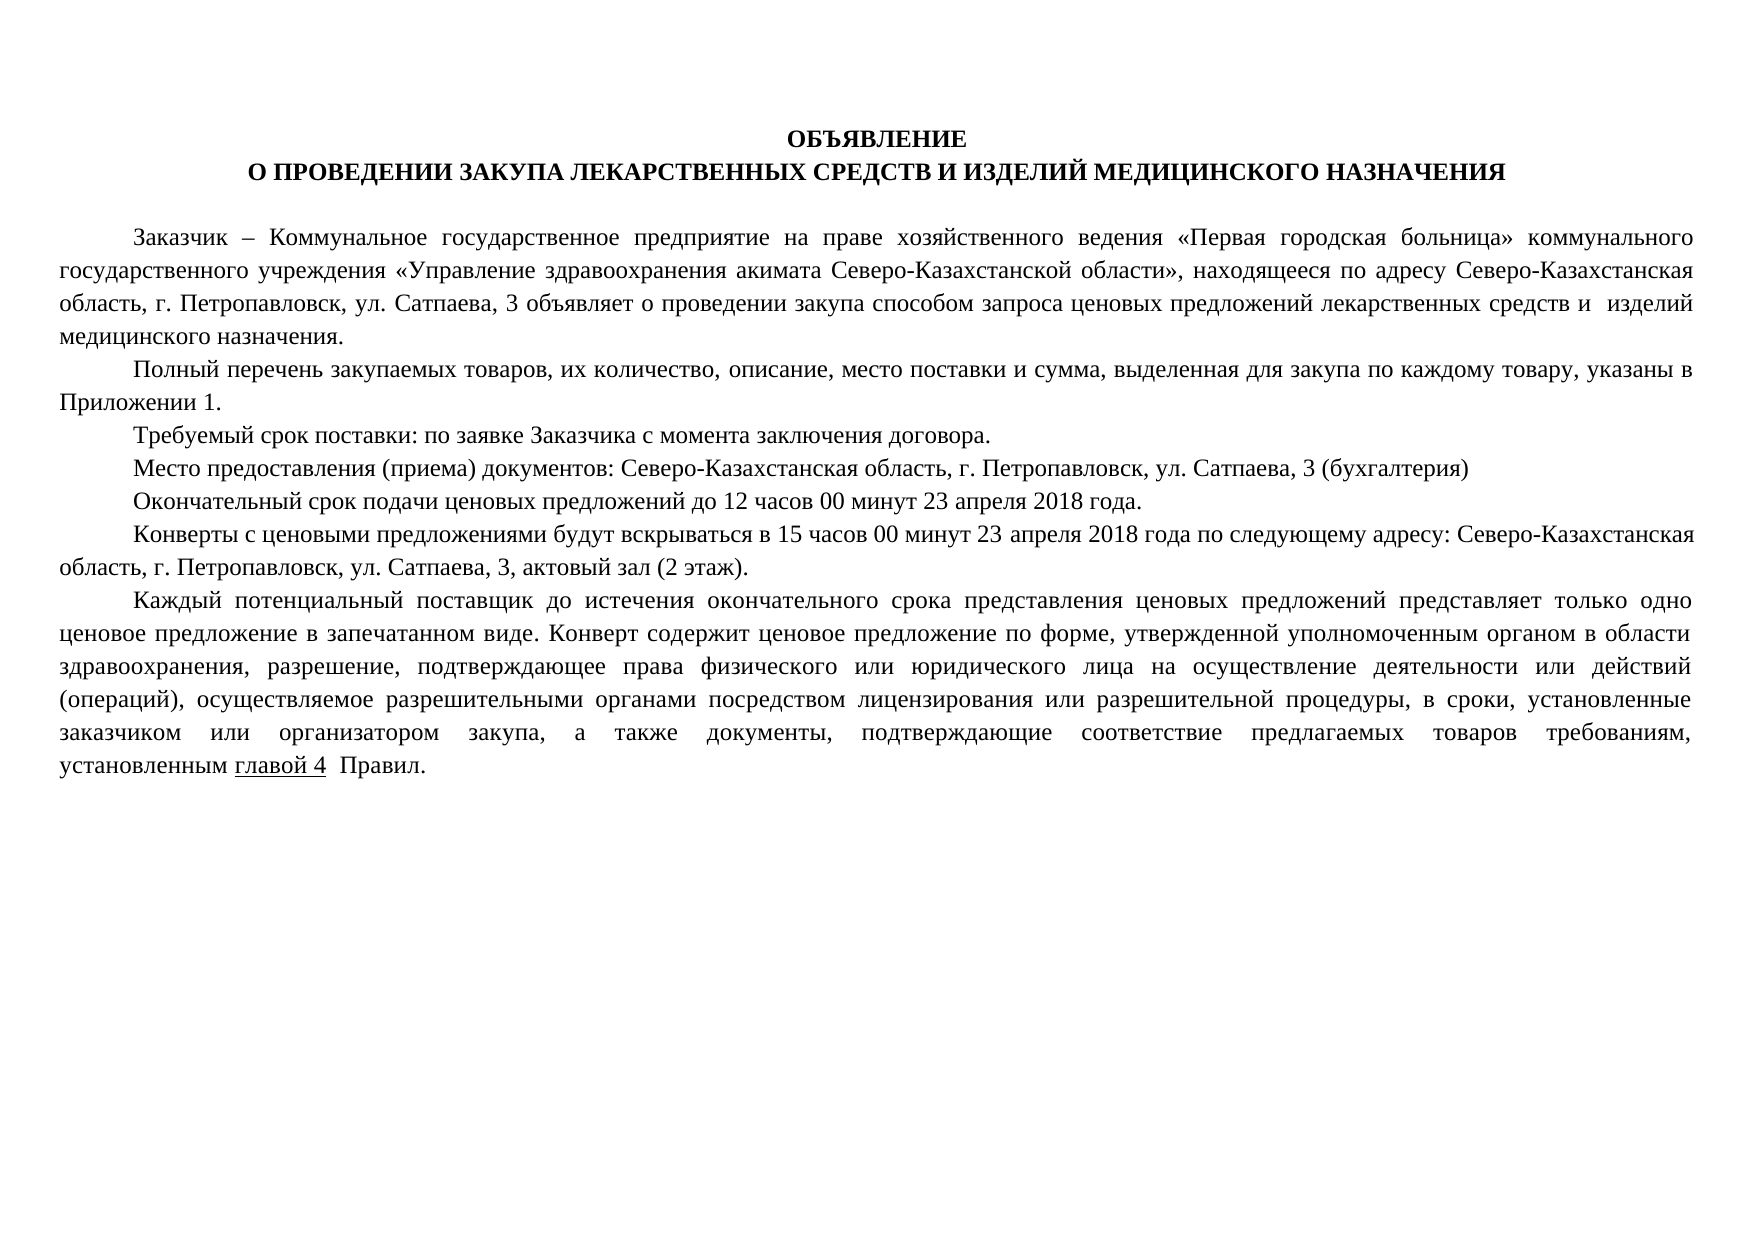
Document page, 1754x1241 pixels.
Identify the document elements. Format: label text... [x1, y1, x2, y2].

text Каждый потенциальный поставщик до истечения окончательного срока представления ценовых предложений представляет только одно ценовое предложение в запечатанном виде. Конверт содержит ценовое предложение по форме, утвержденной уполномоченным органом в области здравоохранения, разрешение, подтверждающее права физического или юридического лица на осуществление деятельности или действий (операций), осуществляемое разрешительными органами посредством лицензирования или разрешительной процедуры, в сроки, установленные заказчиком или организатором закупа, а также документы, подтверждающие соответствие предлагаемых товаров требованиям, установленным главой 4 Правил. [59, 585, 1695, 619]
text ОБЪЯВЛЕНИЕ [59, 124, 1695, 152]
text Конверты с ценовыми предложениями будут вскрываться в 15 часов 00 минут 23 апреля 2018 года по следующему адресу: Северо-Казахстанская область, г. Петропавловск, ул. Сатпаева, 3, актовый зал (2 этаж). [59, 519, 1695, 581]
text Окончательный срок подачи ценовых предложений до 12 часов 00 минут 23 апреля 2018 года. [59, 486, 1695, 515]
text Требуемый срок поставки: по заявке Заказчика с момента заключения договора. [59, 420, 1695, 449]
text Заказчик – Коммунальное государственное предприятие на праве хозяйственного ведения «Первая городская больница» коммунального государственного учреждения «Управление здравоохранения акимата Северо-Казахстанской области», находящееся по адресу Северо-Казахстанская область, г. Петропавловск, ул. Сатпаева, 3 объявляет о проведении закупа способом запроса ценовых предложений лекарственных средств и изделий медицинского назначения. [59, 222, 1695, 350]
text Место предоставления (приема) документов: Северо-Казахстанская область, г. Петропавловск, ул. Сатпаева, 3 (бухгалтерия) [59, 453, 1695, 482]
text О ПРОВЕДЕНИИ ЗАКУПА ЛЕКАРСТВЕННЫХ СРЕДСТВ И ИЗДЕЛИЙ МЕДИЦИНСКОГО НАЗНАЧЕНИЯ [59, 157, 1695, 185]
text Каждый потенциальный поставщик до истечения окончательного срока представления ценовых предложений представляет только одно ценовое предложение в запечатанном виде. Конверт содержит ценовое предложение по форме, утвержденной уполномоченным органом в области здравоохранения, разрешение, подтверждающее права физического или юридического лица на осуществление деятельности или действий (операций), осуществляемое разрешительными органами посредством лицензирования или разрешительной процедуры, в сроки, установленные заказчиком или организатором закупа, а также документы, подтверждающие соответствие предлагаемых товаров требованиям, установленным главой 4 Правил. [59, 746, 1695, 779]
text Полный перечень закупаемых товаров, их количество, описание, место поставки и сумма, выделенная для закупа по каждому товару, указаны в Приложении 1. [59, 354, 1695, 416]
